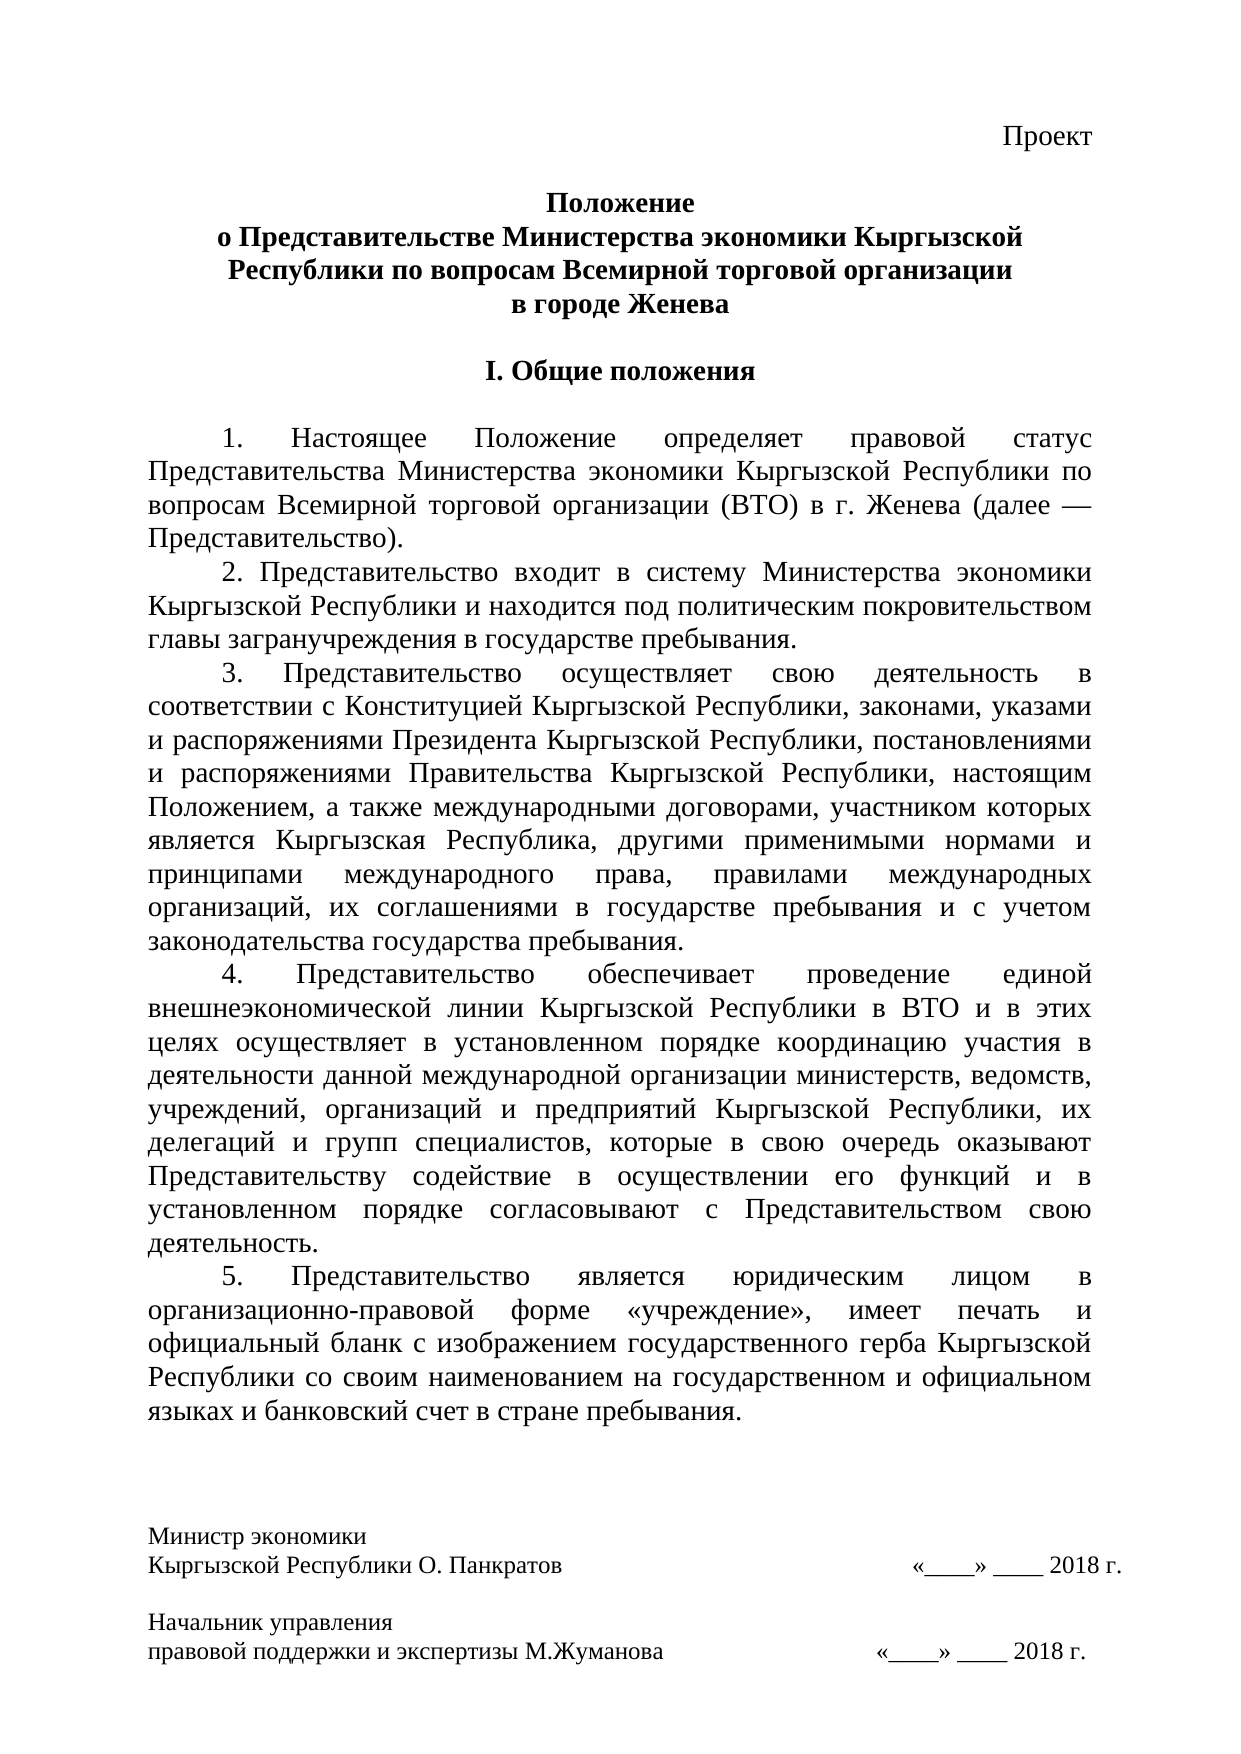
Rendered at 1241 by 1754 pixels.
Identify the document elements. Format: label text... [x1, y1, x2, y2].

text I. Общие положения [148, 353, 1092, 386]
text Положение [148, 185, 1092, 219]
text 1. Настоящее Положение определяет правовой статус Представительства Министерства экономики Кыргызской Республики по вопросам Всемирной торговой организации (ВТО) в г. Женева (далее — Представительство). [148, 420, 1092, 554]
text о Представительстве Министерства экономики Кыргызской Республики по вопросам Всемирной торговой организации [148, 219, 1092, 286]
text в городе Женева [148, 286, 1092, 319]
text 3. Представительство осуществляет свою деятельность в соответствии с Конституцией Кыргызской Республики, законами, указами и распоряжениями Президента Кыргызской Республики, постановлениями и распоряжениями Правительства Кыргызской Республики, настоящим Положением, а также международными договорами, участником которых является Кыргызская Республика, другими применимыми нормами и принципами международного права, правилами международных организаций, их соглашениями в государстве пребывания и с учетом законодательства государства пребывания. [148, 655, 1092, 957]
text 2. Представительство входит в систему Министерства экономики Кыргызской Республики и находится под политическим покровительством главы загранучреждения в государстве пребывания. [148, 554, 1092, 655]
text Проект [148, 118, 1092, 152]
text 4. Представительство обеспечивает проведение единой внешнеэкономической линии Кыргызской Республики в ВТО и в этих целях осуществляет в установленном порядке координацию участия в деятельности данной международной организации министерств, ведомств, учреждений, организаций и предприятий Кыргызской Республики, их делегаций и групп специалистов, которые в свою очередь оказывают Представительству содействие в осуществлении его функций и в установленном порядке согласовывают с Представительством свою деятельность. [148, 957, 1092, 1258]
text 5. Представительство является юридическим лицом в организационно-правовой форме «учреждение», имеет печать и официальный бланк с изображением государственного герба Кыргызской Республики со своим наименованием на государственном и официальном языках и банковский счет в стране пребывания. [148, 1258, 1092, 1426]
